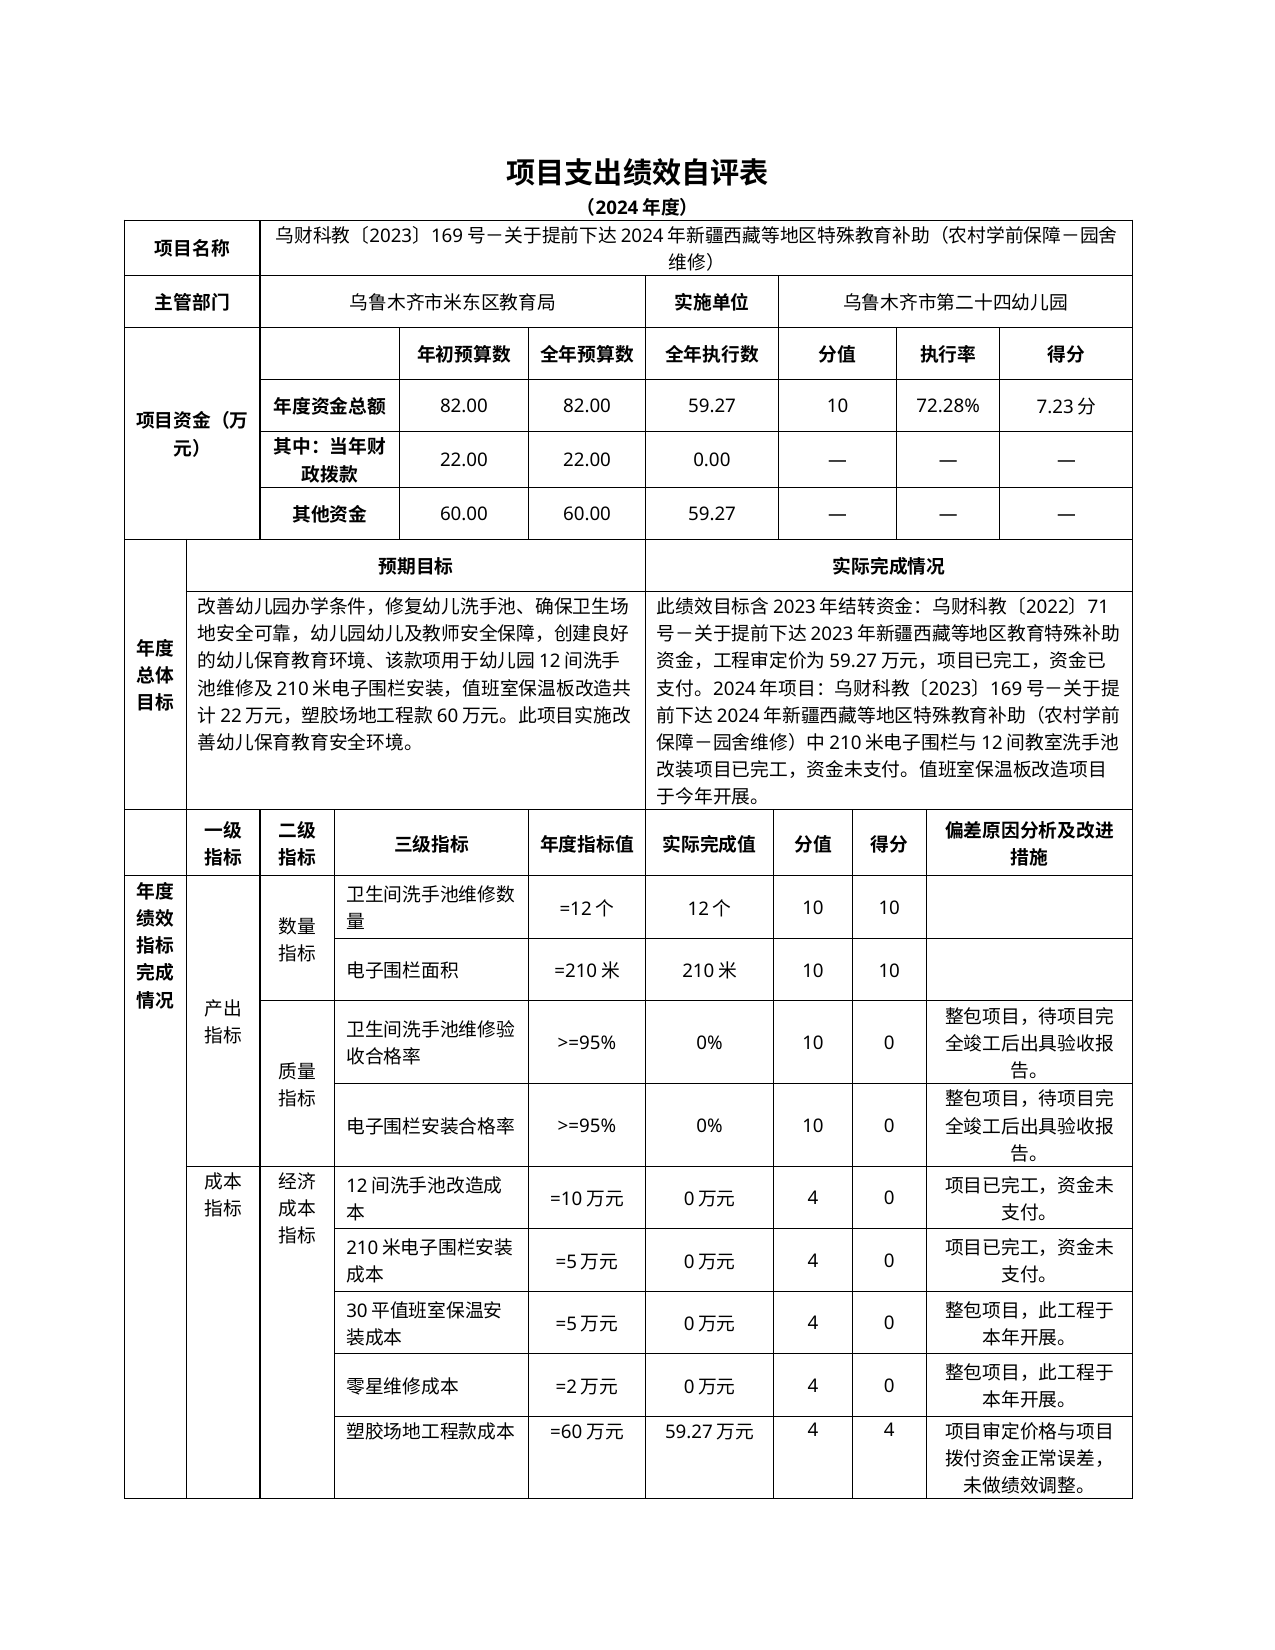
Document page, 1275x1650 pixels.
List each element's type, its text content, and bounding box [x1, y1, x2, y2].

table_cell 0 [853, 1084, 926, 1166]
table_cell 10 [853, 876, 926, 938]
table_cell 0万元 [646, 1292, 773, 1353]
table_cell 0 [853, 1292, 926, 1353]
table_cell 60.00 [529, 488, 645, 539]
table_cell 4 [853, 1417, 926, 1498]
table_cell 偏差原因分析及改进措施 [927, 810, 1132, 875]
table_cell 59.27 [646, 488, 778, 539]
table_cell [125, 810, 186, 875]
table_cell 成本指标 [187, 1167, 259, 1498]
table_cell — [1000, 432, 1132, 487]
table_cell 年度绩效指标完成情况 [125, 876, 186, 1498]
table_cell 12间洗手池改造成本 [335, 1167, 528, 1228]
table_cell 改善幼儿园办学条件，修复幼儿洗手池、确保卫生场地安全可靠，幼儿园幼儿及教师安全保障，创建良好的幼儿保育教育环境、该款项用于幼儿园12间洗手池维修及210米电子围栏安装，值班室保温板改造共计22万元，塑胶场地工程款60万元。此项目实施改善幼儿保育教育安全环境。 [187, 592, 645, 809]
table_cell 60.00 [400, 488, 528, 539]
table_cell =5万元 [529, 1229, 645, 1291]
table_cell 塑胶场地工程款成本 [335, 1417, 528, 1498]
table_cell 电子围栏安装合格率 [335, 1084, 528, 1166]
table_cell 10 [853, 939, 926, 1000]
table_cell 0 [853, 1167, 926, 1228]
table_cell 数量指标 [261, 876, 334, 1000]
table_cell 卫生间洗手池维修验收合格率 [335, 1001, 528, 1083]
table_cell 10 [774, 1001, 852, 1083]
table_cell 10 [774, 876, 852, 938]
table_cell 10 [774, 939, 852, 1000]
table_cell 年度总体目标 [125, 540, 186, 809]
table_cell 59.27万元 [646, 1417, 773, 1498]
table_cell 全年预算数 [529, 328, 645, 379]
table_cell — [779, 488, 896, 539]
table_cell 7.23分 [1000, 380, 1132, 431]
table_cell 0% [646, 1001, 773, 1083]
table_cell 59.27 [646, 380, 778, 431]
table_cell [927, 939, 1132, 1000]
table_cell 质量指标 [261, 1001, 334, 1166]
table_cell 0% [646, 1084, 773, 1166]
table_cell 得分 [1000, 328, 1132, 379]
table_cell 0万元 [646, 1354, 773, 1416]
table_cell 实际完成情况 [646, 540, 1132, 591]
table_cell =5万元 [529, 1292, 645, 1353]
table_cell 4 [774, 1167, 852, 1228]
table_cell 电子围栏面积 [335, 939, 528, 1000]
table_cell =210米 [529, 939, 645, 1000]
table_cell 项目已完工，资金未支付。 [927, 1229, 1132, 1291]
table_cell 10 [774, 1084, 852, 1166]
table_cell 乌鲁木齐市第二十四幼儿园 [779, 276, 1132, 327]
table_cell 实际完成值 [646, 810, 773, 875]
table_cell 项目资金（万元） [125, 328, 259, 539]
table_cell =10万元 [529, 1167, 645, 1228]
table_cell 零星维修成本 [335, 1354, 528, 1416]
table_cell 82.00 [400, 380, 528, 431]
table_cell 分值 [779, 328, 896, 379]
table_cell >=95% [529, 1001, 645, 1083]
table_cell 经济成本指标 [261, 1167, 334, 1498]
table_cell 主管部门 [125, 276, 259, 327]
table_header 乌财科教〔2023〕169号－关于提前下达2024年新疆西藏等地区特殊教育补助（农村学前保障－园舍维修） [261, 221, 1132, 275]
table_cell 乌鲁木齐市米东区教育局 [261, 276, 645, 327]
table_cell 此绩效目标含2023年结转资金：乌财科教〔2022〕71号－关于提前下达2023年新疆西藏等地区教育特殊补助资金，工程审定价为59.27万元，项目已完工，资金已支付。2024年项目：乌财科教〔2023〕169号－关于提前下达2024年新疆西藏等地区特殊教育补助（农村学前保障－园舍维修）中210米电子围栏与12间教室洗手池改装项目已完工，资金未支付。值班室保温板改造项目于今年开展。 [646, 592, 1132, 809]
table_cell 0 [853, 1354, 926, 1416]
table_cell 整包项目，此工程于本年开展。 [927, 1354, 1132, 1416]
table_cell 82.00 [529, 380, 645, 431]
table_cell 整包项目，待项目完全竣工后出具验收报告。 [927, 1001, 1132, 1083]
text （2024年度） [187, 192, 1087, 219]
table_cell 整包项目，待项目完全竣工后出具验收报告。 [927, 1084, 1132, 1166]
table_cell 10 [779, 380, 896, 431]
table_cell 执行率 [897, 328, 999, 379]
table_cell 整包项目，此工程于本年开展。 [927, 1292, 1132, 1353]
table_header 项目名称 [125, 221, 259, 275]
table_cell 项目审定价格与项目拨付资金正常误差，未做绩效调整。 [927, 1417, 1132, 1498]
table_cell 项目已完工，资金未支付。 [927, 1167, 1132, 1228]
table_cell 实施单位 [646, 276, 778, 327]
table_cell 0.00 [646, 432, 778, 487]
table_cell 卫生间洗手池维修数量 [335, 876, 528, 938]
table_cell 三级指标 [335, 810, 528, 875]
table_cell 得分 [853, 810, 926, 875]
table_cell [261, 328, 399, 379]
table_cell 12个 [646, 876, 773, 938]
table_cell [927, 876, 1132, 938]
text 项目支出绩效自评表 [187, 150, 1087, 192]
table_cell 4 [774, 1417, 852, 1498]
table_cell — [897, 432, 999, 487]
table_cell 210米电子围栏安装成本 [335, 1229, 528, 1291]
table_cell — [779, 432, 896, 487]
table_cell 年初预算数 [400, 328, 528, 379]
table_cell 0 [853, 1001, 926, 1083]
table_cell 预期目标 [187, 540, 645, 591]
table_cell 4 [774, 1292, 852, 1353]
table_cell 22.00 [400, 432, 528, 487]
table_cell =12个 [529, 876, 645, 938]
table_cell 4 [774, 1229, 852, 1291]
table_cell 年度资金总额 [261, 380, 399, 431]
table_cell 产出指标 [187, 876, 259, 1166]
table_cell 二级指标 [261, 810, 334, 875]
table_cell 72.28% [897, 380, 999, 431]
table_cell 一级指标 [187, 810, 259, 875]
table_cell 全年执行数 [646, 328, 778, 379]
table_cell 22.00 [529, 432, 645, 487]
table_cell 4 [774, 1354, 852, 1416]
table_cell 30平值班室保温安装成本 [335, 1292, 528, 1353]
table_cell >=95% [529, 1084, 645, 1166]
table_cell 0 [853, 1229, 926, 1291]
table_cell 分值 [774, 810, 852, 875]
table_cell — [1000, 488, 1132, 539]
table_cell 0万元 [646, 1167, 773, 1228]
table_cell 210米 [646, 939, 773, 1000]
table_cell 其中：当年财政拨款 [261, 432, 399, 487]
table_cell — [897, 488, 999, 539]
table_cell 0万元 [646, 1229, 773, 1291]
table_cell 年度指标值 [529, 810, 645, 875]
table_cell =2万元 [529, 1354, 645, 1416]
table_cell 其他资金 [261, 488, 399, 539]
table_cell =60万元 [529, 1417, 645, 1498]
